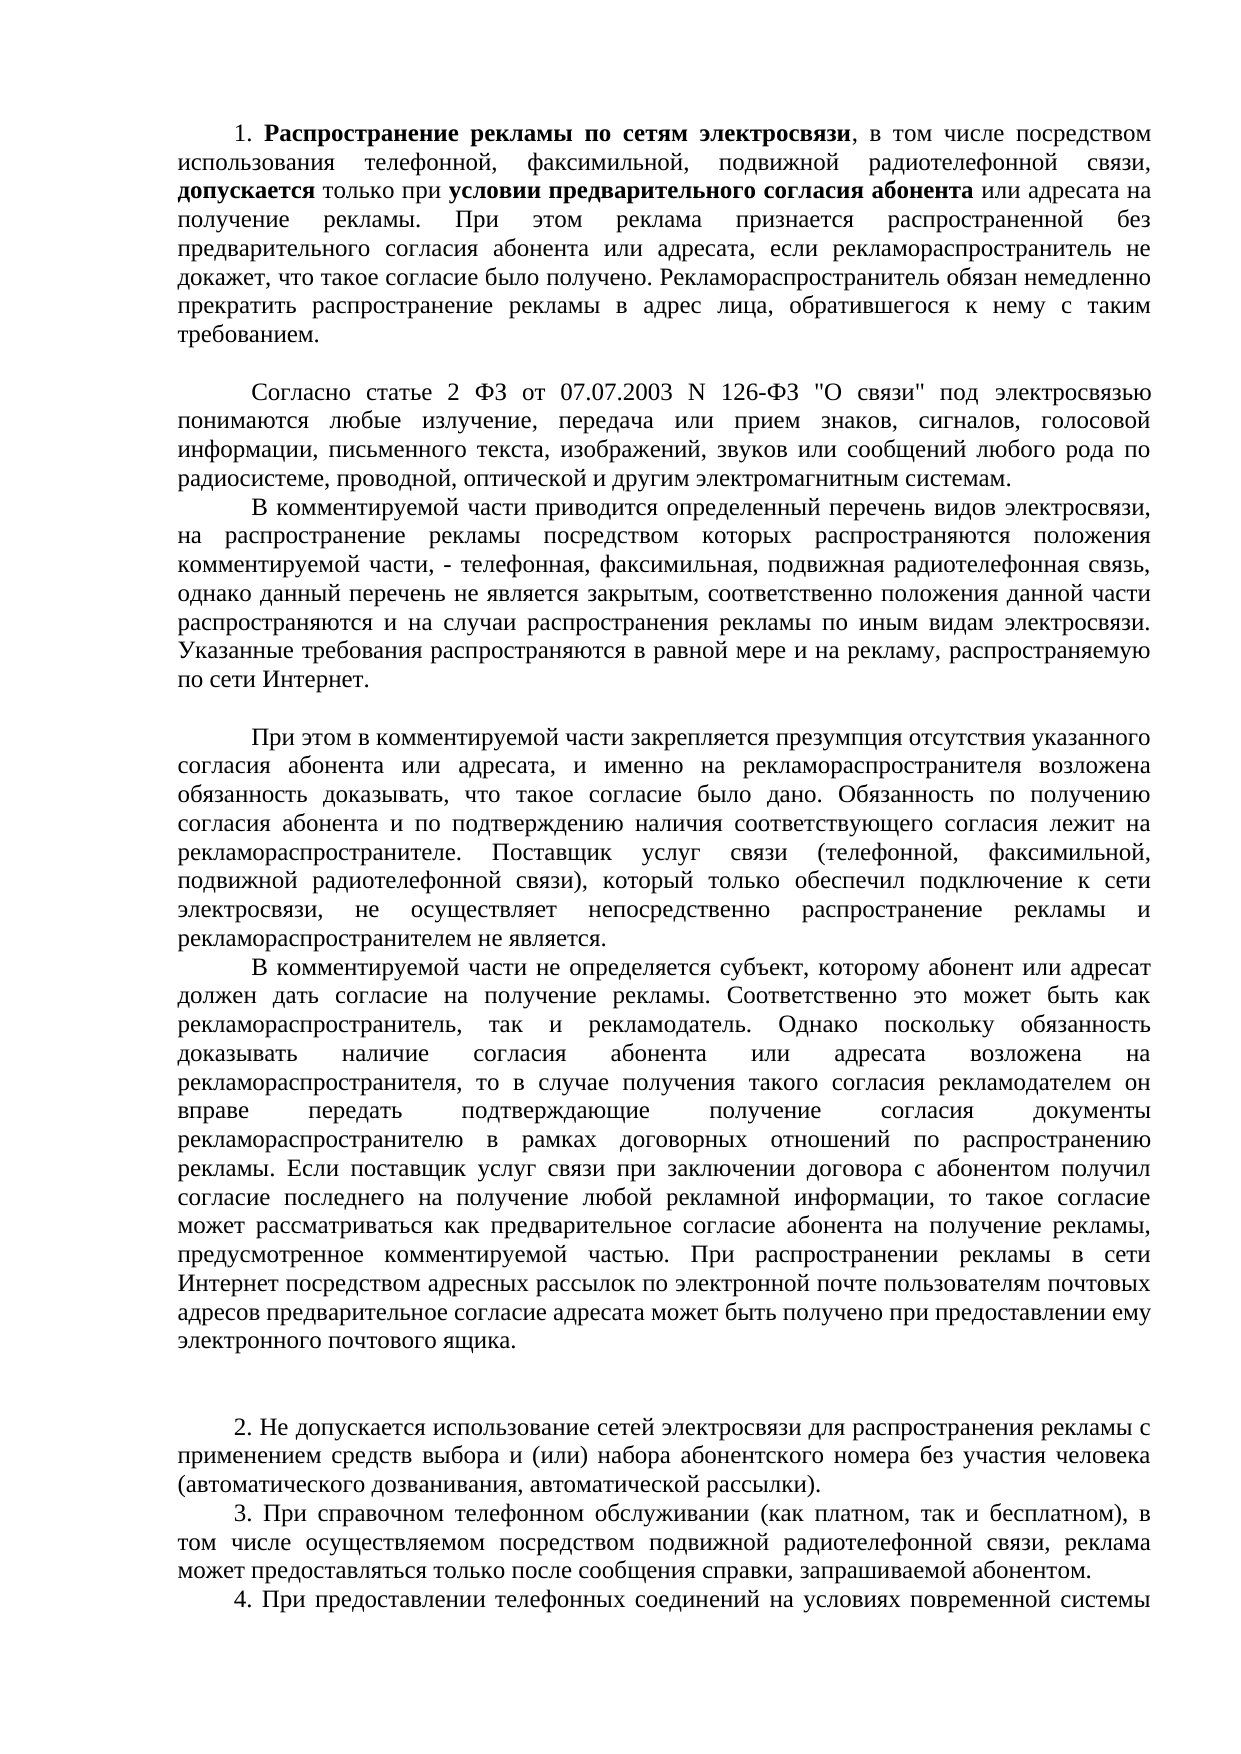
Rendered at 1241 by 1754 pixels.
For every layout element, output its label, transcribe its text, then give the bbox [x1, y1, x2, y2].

text 2. Не допускается использование сетей электросвязи для распространения рекламы с применением средств выбора и (или) набора абонентского номера без участия человека (автоматического дозванивания, автоматической рассылки). [177, 1412, 1152, 1498]
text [177, 1584, 1152, 1613]
text Согласно статье 2 ФЗ от 07.07.2003 N 126-ФЗ "О связи" под электросвязью понимаются любые излучение, передача или прием знаков, сигналов, голосовой информации, письменного текста, изображений, звуков или сообщений любого рода по радиосистеме, проводной, оптической и другим электромагнитным системам. [177, 377, 1152, 492]
text В комментируемой части не определяется субъект, которому абонент или адресат должен дать согласие на получение рекламы. Соответственно это может быть как рекламораспространитель, так и рекламодатель. Однако поскольку обязанность доказывать наличие согласия абонента или адресата возложена на рекламораспространителя, то в случае получения такого согласия рекламодателем он вправе передать подтверждающие получение согласия документы рекламораспространителю в рамках договорных отношений по распространению рекламы. Если поставщик услуг связи при заключении договора с абонентом получил согласие последнего на получение любой рекламной информации, то такое согласие может рассматриваться как предварительное согласие абонента на получение рекламы, предусмотренное комментируемой частью. При распространении рекламы в сети Интернет посредством адресных рассылок по электронной почте пользователям почтовых адресов предварительное согласие адресата может быть получено при предоставлении ему электронного почтового ящика. [177, 952, 1152, 1354]
text При этом в комментируемой части закрепляется презумпция отсутствия указанного согласия абонента или адресата, и именно на рекламораспространителя возложена обязанность доказывать, что такое согласие было дано. Обязанность по получению согласия абонента и по подтверждению наличия соответствующего согласия лежит на рекламораспространителе. Поставщик услуг связи (телефонной, факсимильной, подвижной радиотелефонной связи), который только обеспечил подключение к сети электросвязи, не осуществляет непосредственно распространение рекламы и рекламораспространителем не является. [177, 722, 1152, 952]
text 1. Распространение рекламы по сетям электросвязи, в том числе посредством использования телефонной, факсимильной, подвижной радиотелефонной связи, допускается только при условии предварительного согласия абонента или адресата на получение рекламы. При этом реклама признается распространенной без предварительного согласия абонента или адресата, если рекламораспространитель не докажет, что такое согласие было получено. Рекламораспространитель обязан немедленно прекратить распространение рекламы в адрес лица, обратившегося к нему с таким требованием. [177, 118, 1152, 348]
text В комментируемой части приводится определенный перечень видов электросвязи, на распространение рекламы посредством которых распространяются положения комментируемой части, - телефонная, факсимильная, подвижная радиотелефонная связь, однако данный перечень не является закрытым, соответственно положения данной части распространяются и на случаи распространения рекламы по иным видам электросвязи. Указанные требования распространяются в равной мере и на рекламу, распространяемую по сети Интернет. [177, 492, 1152, 693]
text 3. При справочном телефонном обслуживании (как платном, так и бесплатном), в том числе осуществляемом посредством подвижной радиотелефонной связи, реклама может предоставляться только после сообщения справки, запрашиваемой абонентом. [177, 1498, 1152, 1584]
